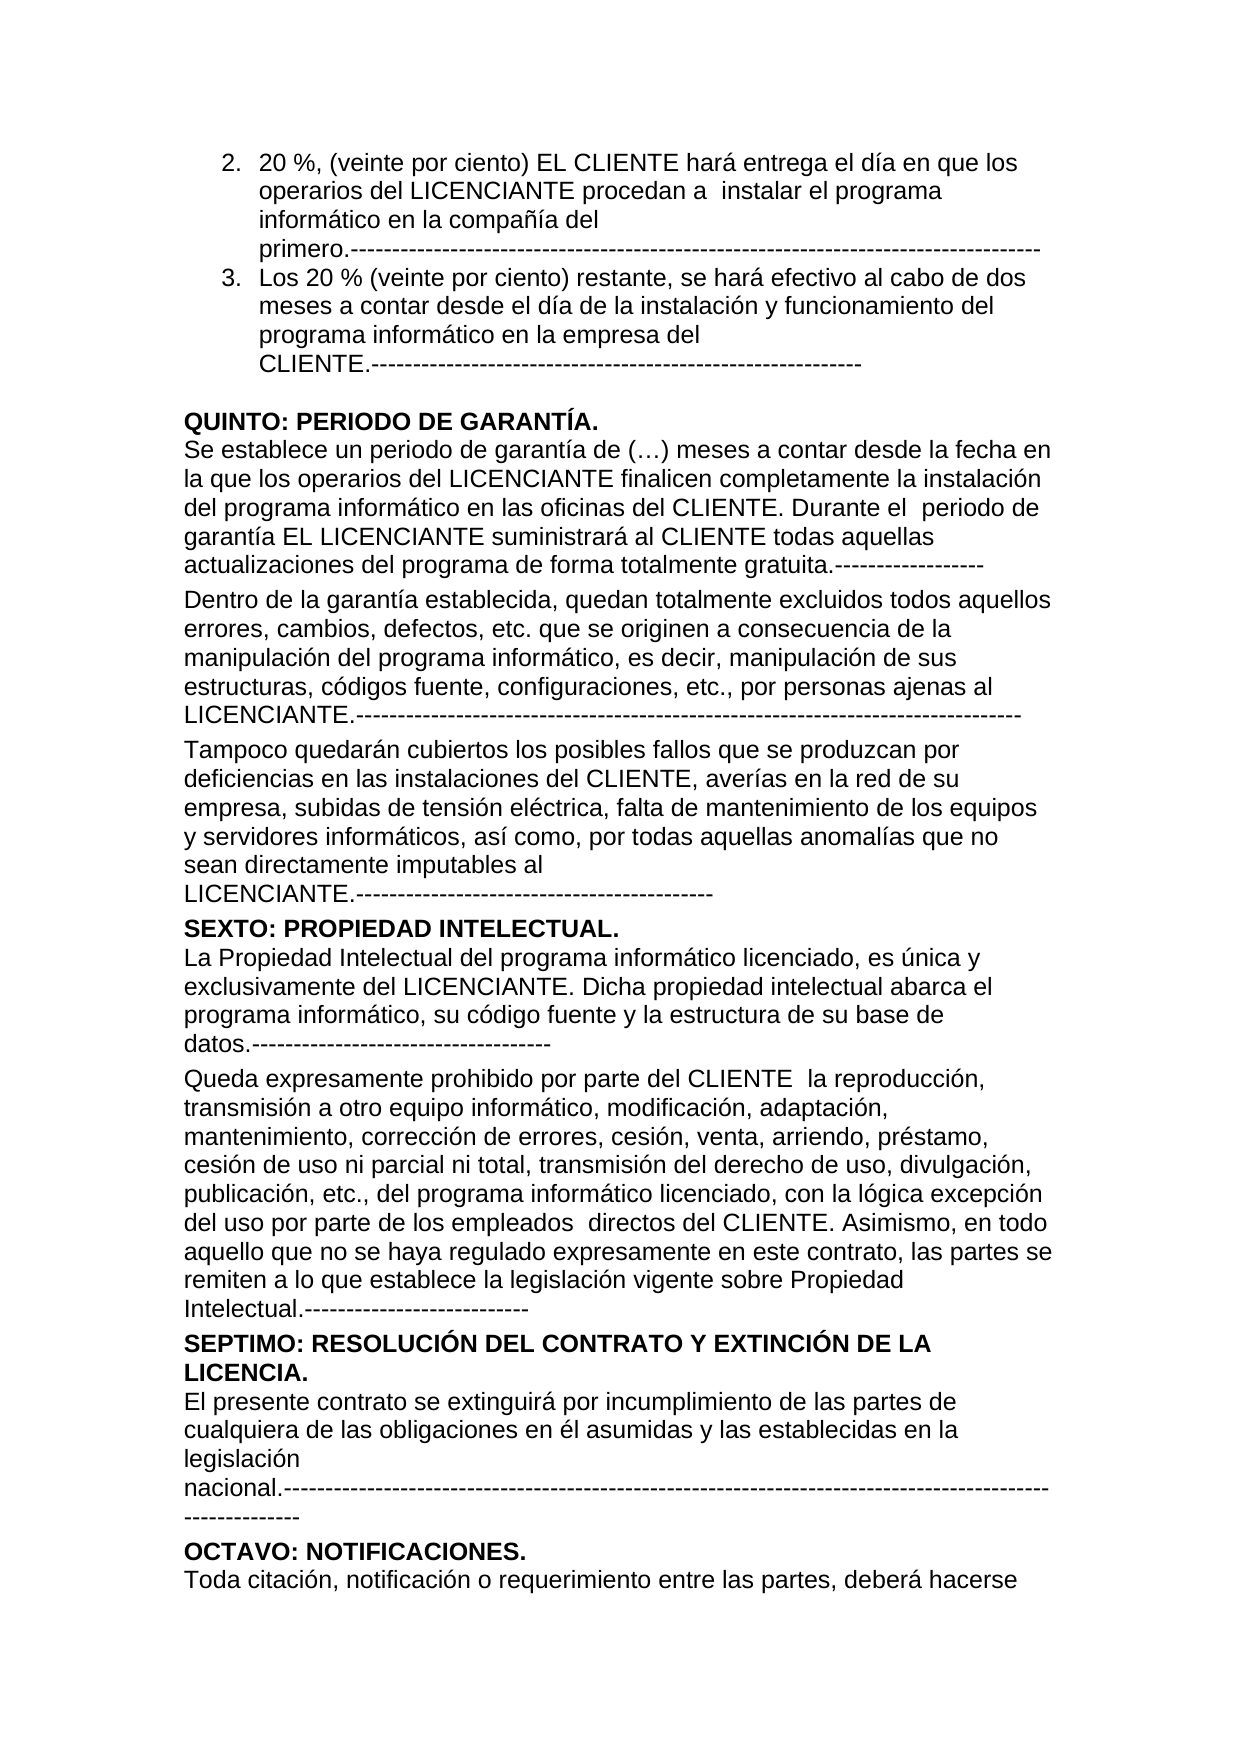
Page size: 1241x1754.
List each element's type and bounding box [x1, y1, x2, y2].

table_cell [177, 148, 1063, 1594]
